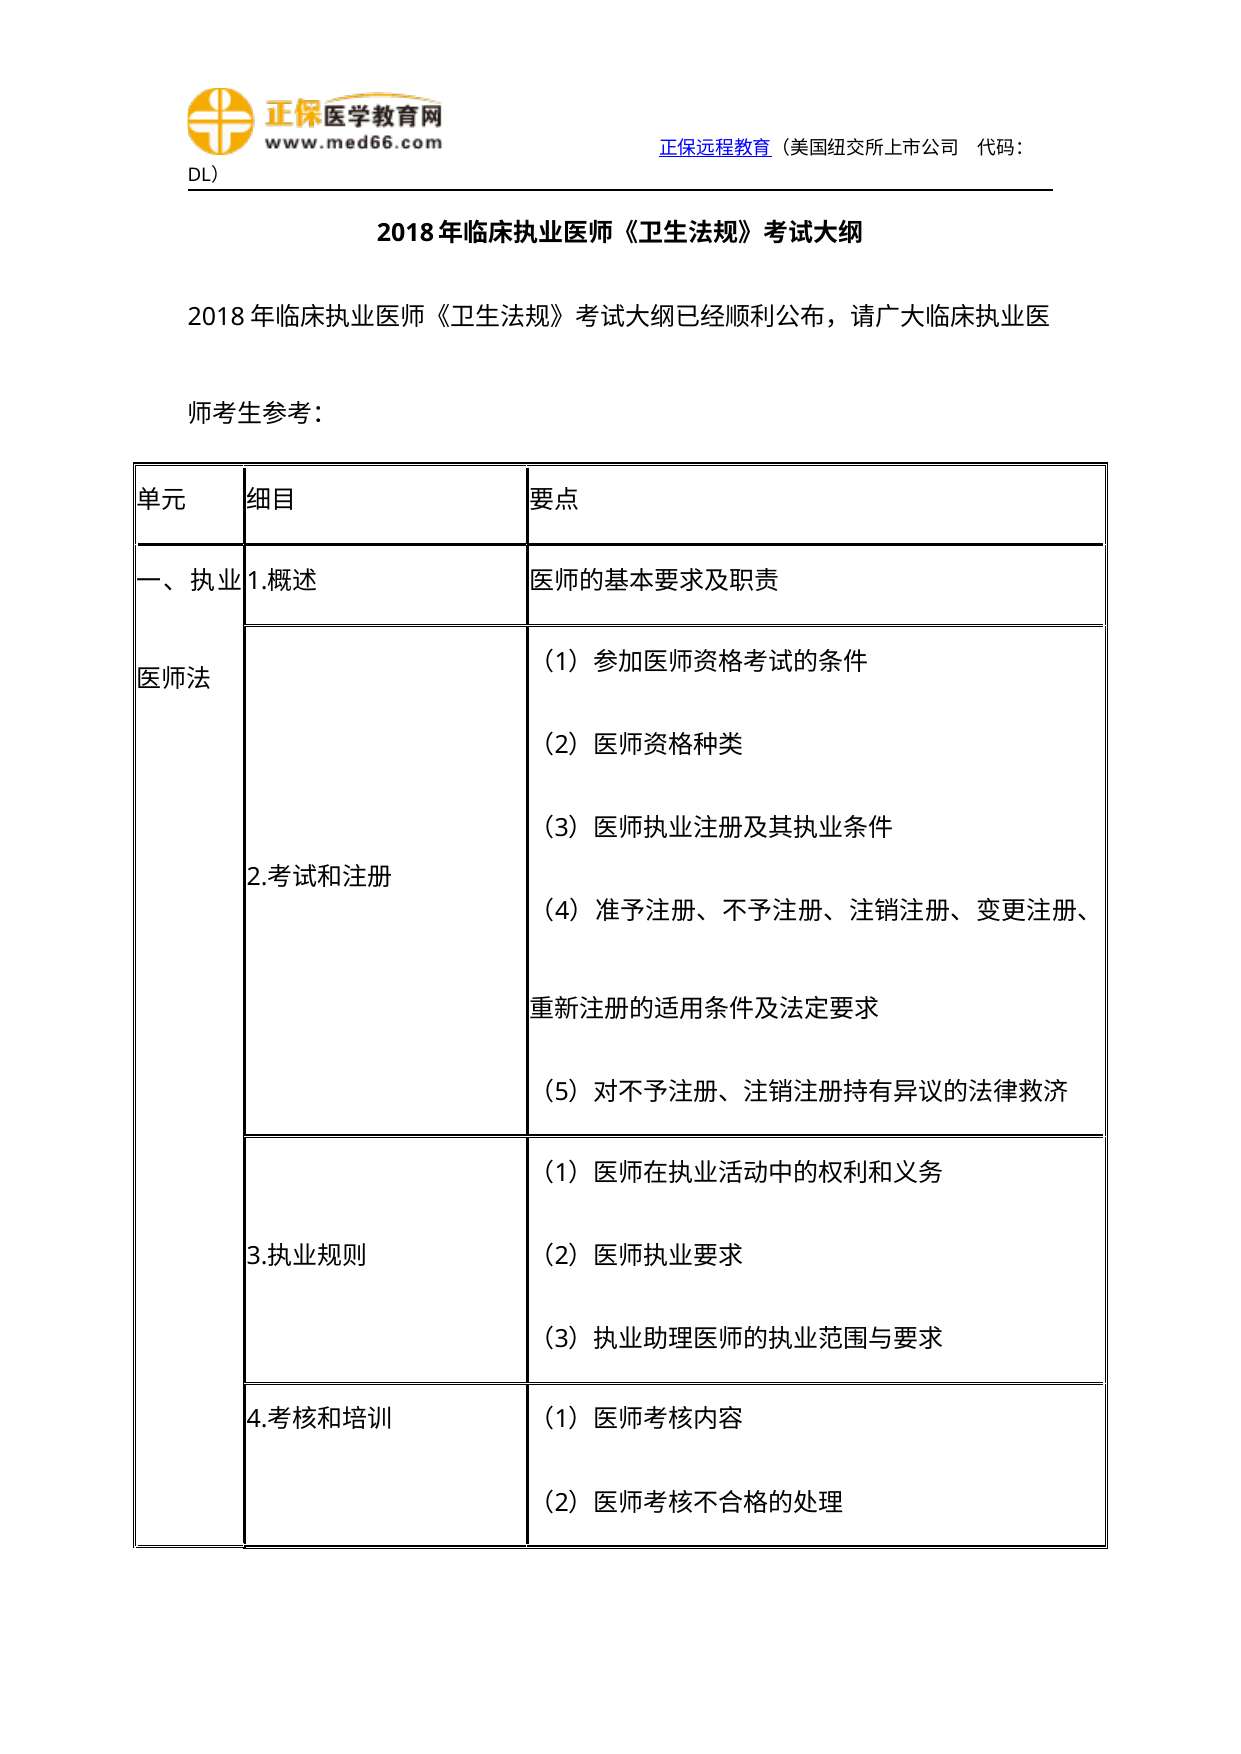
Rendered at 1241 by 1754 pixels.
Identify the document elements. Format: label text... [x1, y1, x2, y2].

table_cell （1）医师考核内容 （2）医师考核不合格的处理 （3）表彰与奖励 [527, 1381, 1105, 1545]
table_header 单元 [136, 464, 244, 543]
table_cell （1）参加医师资格考试的条件 （2）医师资格种类 （3）医师执业注册及其执业条件 （4）准予注册、不予注册、注销注册、变更注册、重新注册的适用条件及法定要求 （5）对不予注册、注销注册持有异议的法律救济 [527, 624, 1106, 1134]
text 2018年临床执业医师《卫生法规》考试大纲已经顺利公布，请广大临床执业医师考生参考： [187, 282, 1053, 444]
table_cell （1）医师在执业活动中的权利和义务 （2）医师执业要求 （3）执业助理医师的执业范围与要求 [529, 1134, 1105, 1381]
table_cell 1.概述 [246, 546, 526, 624]
table_header 细目 [244, 464, 527, 543]
table_header 要点 [527, 466, 1105, 543]
table_cell 医师的基本要求及职责 [529, 543, 1106, 624]
table_cell 3.执业规则 [246, 1138, 526, 1381]
table_cell 一、执业医师法 [134, 543, 244, 1545]
table_cell 2.考试和注册 [246, 627, 526, 1134]
text 2018年临床执业医师《卫生法规》考试大纲 [187, 198, 1053, 263]
picture [187, 88, 449, 155]
table_cell 4.考核和培训 [244, 1385, 527, 1545]
